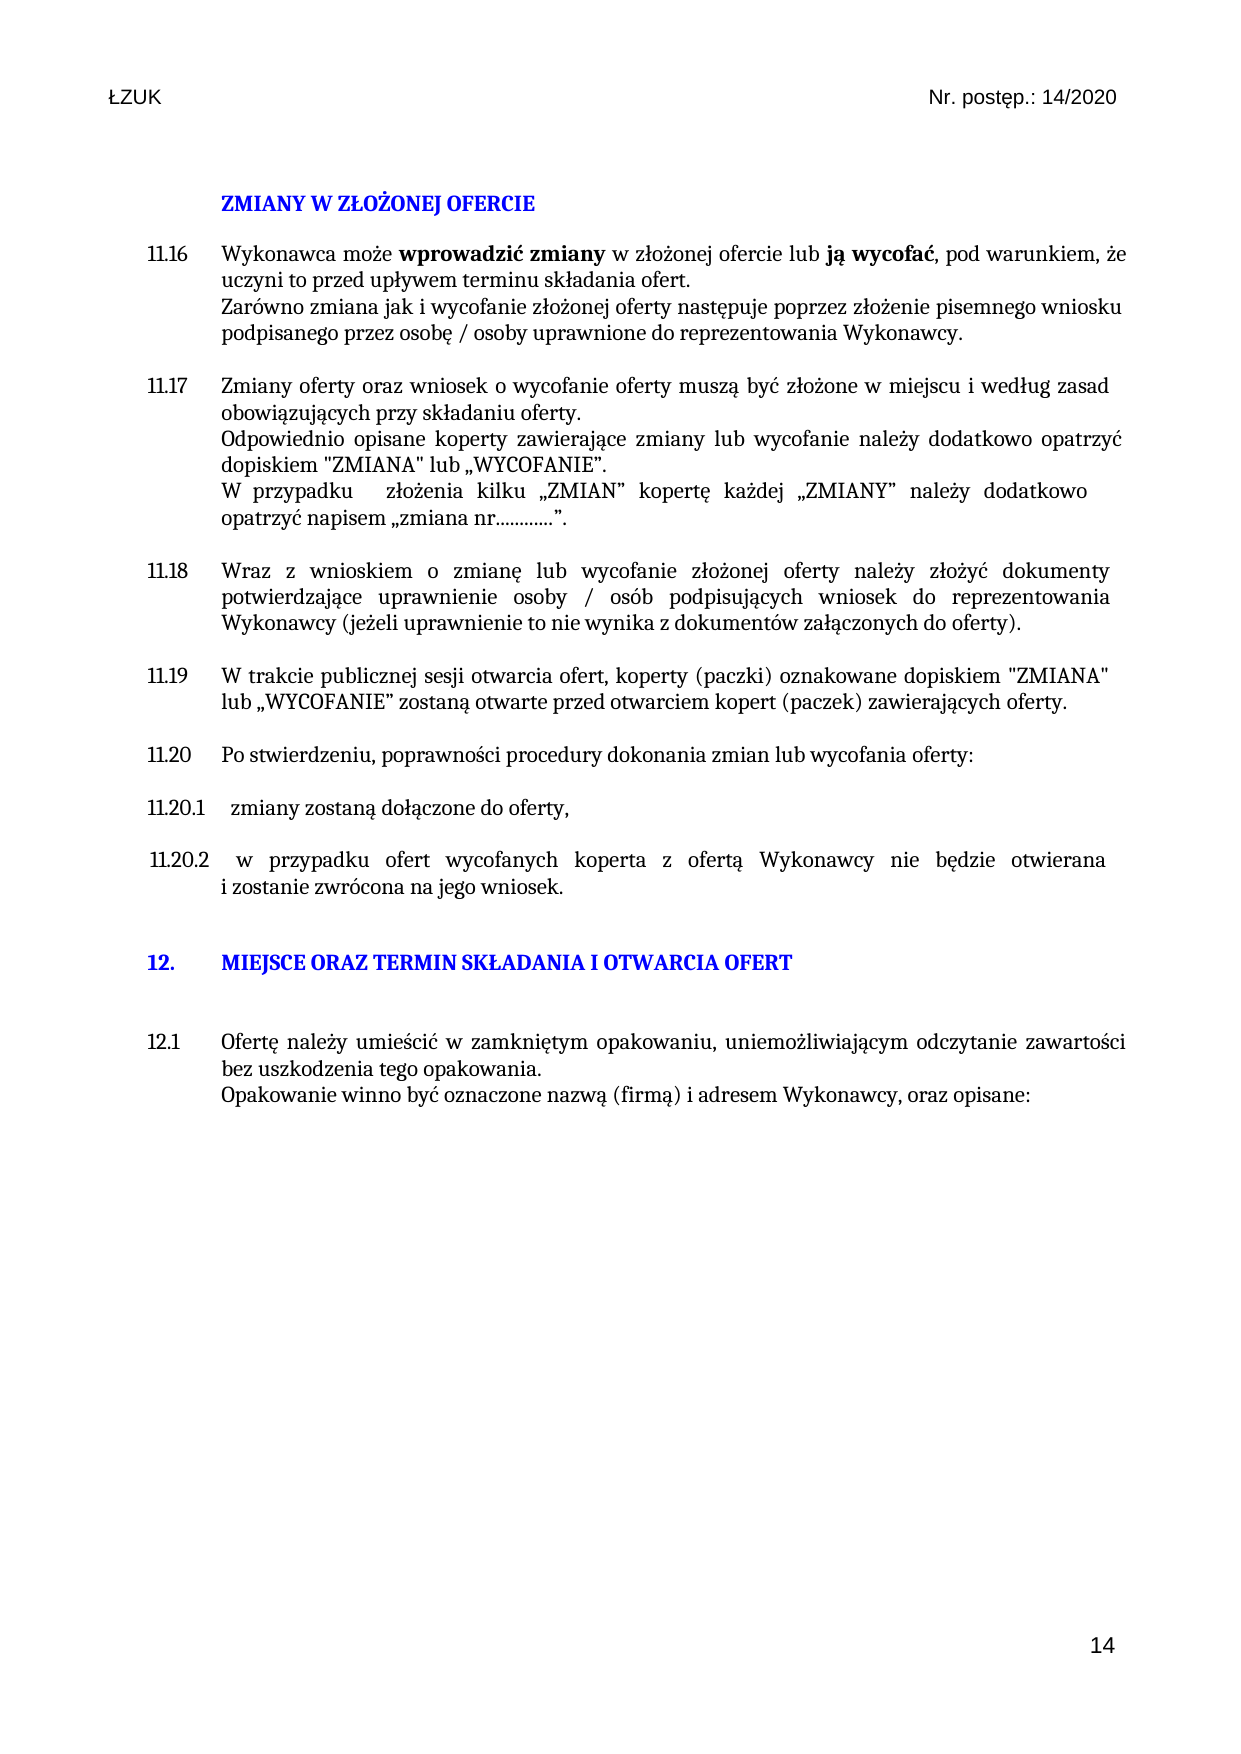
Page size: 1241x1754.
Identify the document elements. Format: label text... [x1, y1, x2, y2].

text Zarówno zmiana jak i wycofanie złożonej oferty następuje poprzez złożenie pisemnego wniosku podpisanego przez osobę / osoby uprawnione do reprezentowania Wykonawcy. [221, 294, 1123, 347]
subtitle ZMIANY W ZŁOŻONEJ OFERCIE [221, 190, 1123, 217]
list zmiany zostaną dołączone do oferty, [147, 795, 1123, 821]
text W przypadku złożenia kilku „ZMIAN” kopertę każdej „ZMIANY” należy dodatkowo opatrzyć napisem „zmiana nr ”. [221, 478, 1088, 531]
list W trakcie publicznej sesji otwarcia ofert, koperty (paczki) oznakowane dopiskiem "ZMIANA" lub „WYCOFANIE” zostaną otwarte przed otwarciem kopert (paczek) zawierających oferty. [147, 663, 1111, 715]
subtitle MIEJSCE ORAZ TERMIN SKŁADANIA I OTWARCIA OFERT [147, 950, 1123, 976]
text Opakowanie winno być oznaczone nazwą (firmą) i adresem Wykonawcy, oraz opisane: [221, 1082, 1123, 1108]
text 12.1 Ofertę należy umieścić w zamkniętym opakowaniu, uniemożliwiającym odczytanie zawartości bez uszkodzenia tego opakowania. [147, 1029, 1127, 1082]
list w przypadku ofert wycofanych koperta z ofertą Wykonawcy nie będzie otwierana i zostanie zwrócona na jego wniosek. [150, 847, 1123, 900]
text Odpowiednio opisane koperty zawierające zmiany lub wycofanie należy dodatkowo opatrzyć dopiskiem "ZMIANA" lub „WYCOFANIE”. [221, 426, 1123, 478]
list Wykonawca może wprowadzić zmiany w złożonej ofercie lub ją wycofać, pod warunkiem, że uczyni to przed upływem terminu składania ofert. [147, 241, 1127, 293]
list Wraz z wnioskiem o zmianę lub wycofanie złożonej oferty należy złożyć dokumenty potwierdzające uprawnienie osoby / osób podpisujących wniosek do reprezentowania Wykonawcy (jeżeli uprawnienie to nie wynika z dokumentów załączonych do oferty). [147, 557, 1111, 636]
list Po stwierdzeniu, poprawności procedury dokonania zmian lub wycofania oferty: [147, 742, 1123, 768]
list Zmiany oferty oraz wniosek o wycofanie oferty muszą być złożone w miejscu i według zasad obowiązujących przy składaniu oferty. [147, 373, 1110, 426]
